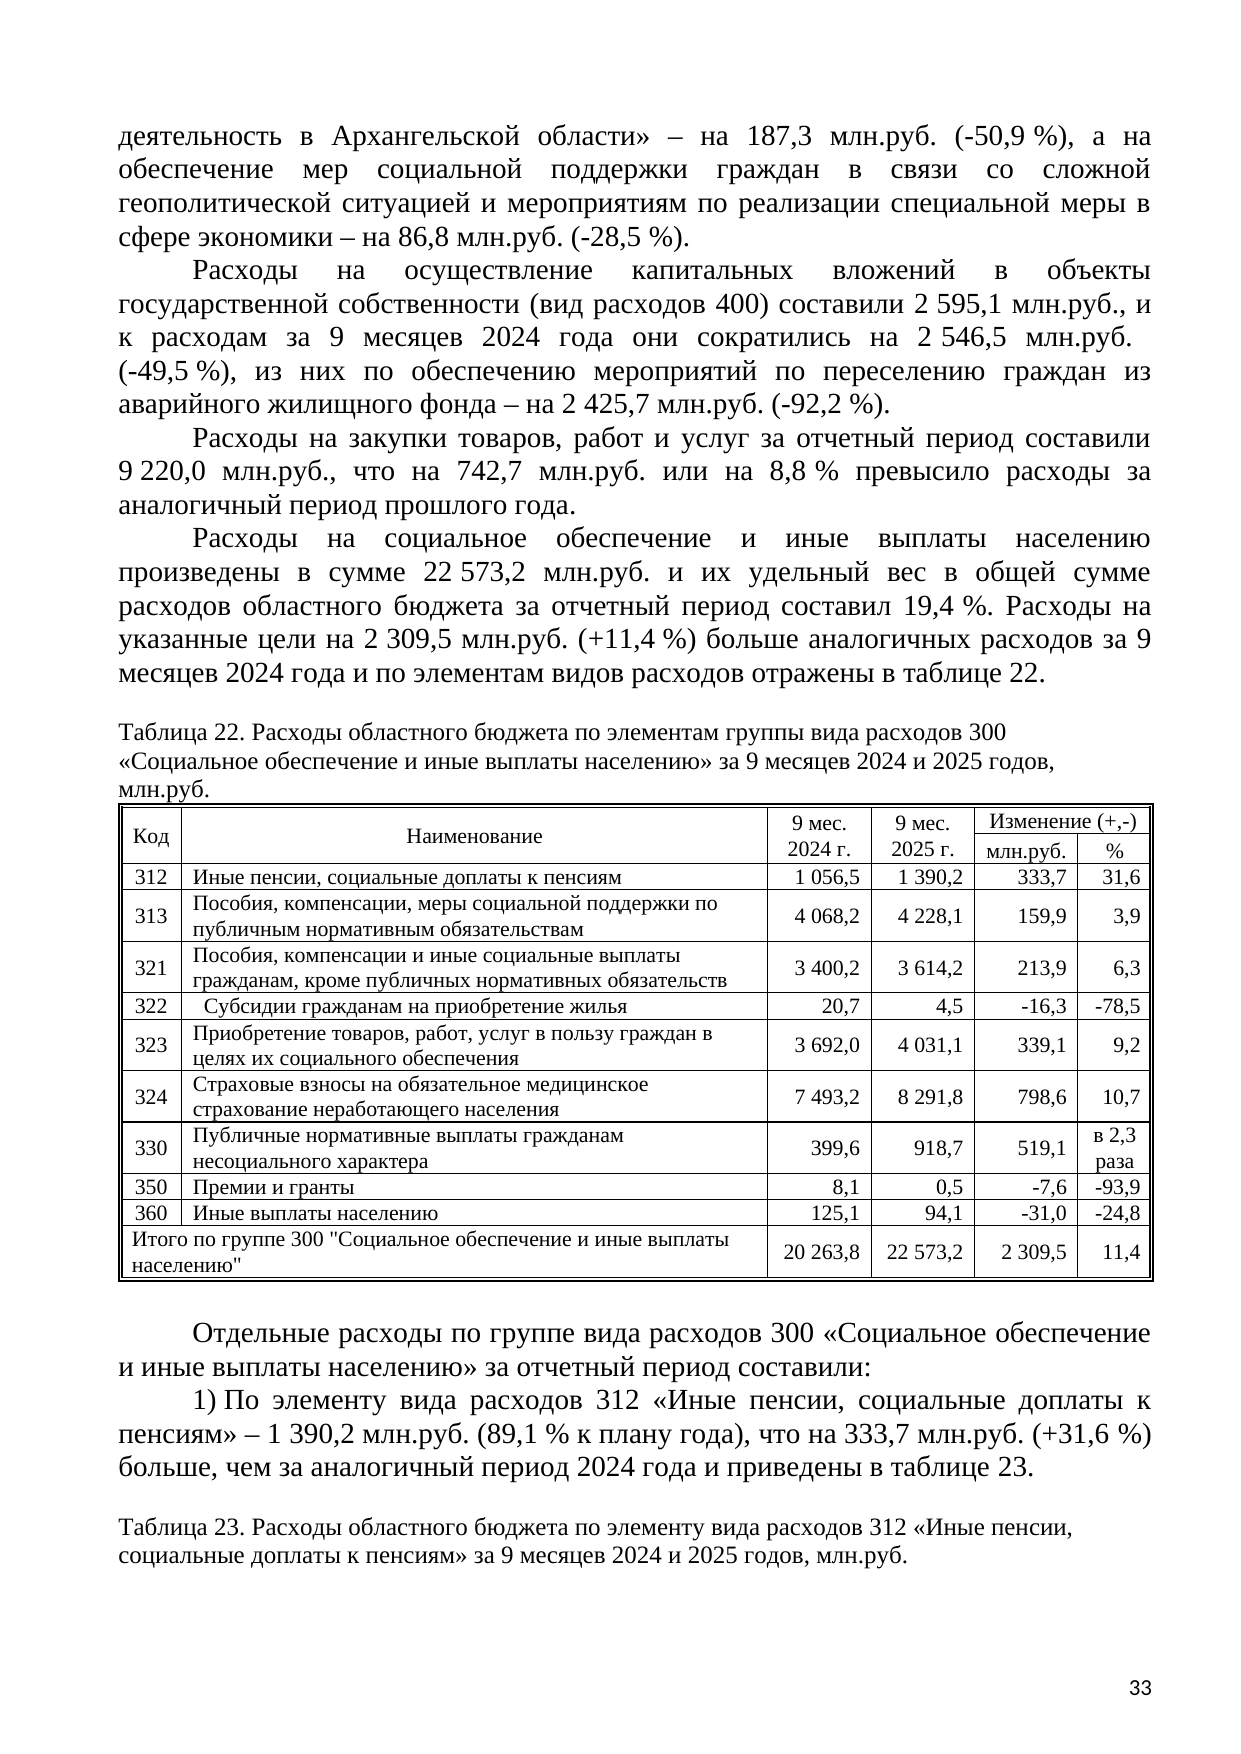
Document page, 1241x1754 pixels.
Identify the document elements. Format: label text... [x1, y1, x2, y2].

table_cell 31,6 [1078, 864, 1149, 889]
table_cell Иные пенсии, социальные доплаты к пенсиям [182, 864, 767, 889]
table_header Код [123, 808, 181, 863]
table_cell 3 614,2 [872, 942, 974, 992]
table_header 9 мес. 2024 г. [768, 808, 871, 863]
table_cell 22 573,2 [872, 1226, 974, 1277]
table_cell млн.руб. [975, 834, 1077, 863]
table_cell -78,5 [1078, 993, 1149, 1018]
table_cell 8 291,8 [872, 1071, 974, 1121]
table_cell 8,1 [768, 1174, 871, 1199]
table_cell 313 [123, 890, 181, 941]
text Отдельные расходы по группе вида расходов 300 «Социальное обеспечение и иные выплаты населению» за отчетный период составили: [118, 1315, 1152, 1382]
table_cell Субсидии гражданам на приобретение жилья [182, 993, 767, 1018]
table_cell 360 [123, 1200, 181, 1225]
text Расходы на социальное обеспечение и иные выплаты населению произведены в сумме 22 573,2 млн.руб. и их удельный вес в общей сумме расходов областного бюджета за отчетный период составил 19,4 %. Расходы на указанные цели на 2 309,5 млн.руб. (+11,4 %) больше аналогичных расходов за 9 месяцев 2024 года и по элементам видов расходов отражены в таблице 22. [118, 521, 1152, 688]
table_cell 6,3 [1078, 942, 1149, 992]
table_cell 321 [123, 942, 181, 992]
table_cell 2 309,5 [975, 1226, 1077, 1277]
table_cell Приобретение товаров, работ, услуг в пользу граждан в целях их социального обеспечения [182, 1020, 767, 1070]
table_cell 125,1 [768, 1200, 871, 1225]
table_cell -7,6 [975, 1174, 1077, 1199]
table_cell 3,9 [1078, 890, 1149, 941]
table_cell 94,1 [872, 1200, 974, 1225]
table_cell 1 056,5 [768, 864, 871, 889]
table_cell 798,6 [975, 1071, 1077, 1121]
table_cell 4 031,1 [872, 1020, 974, 1070]
table_cell Страховые взносы на обязательное медицинское страхование неработающего населения [182, 1071, 767, 1121]
table_header 9 мес. 2025 г. [872, 808, 974, 863]
table_cell 20,7 [768, 993, 871, 1018]
table_cell 323 [123, 1020, 181, 1070]
table_cell 322 [123, 993, 181, 1018]
table_cell -16,3 [975, 993, 1077, 1018]
table_cell 7 493,2 [768, 1071, 871, 1121]
table_cell Пособия, компенсации, меры социальной поддержки по публичным нормативным обязательствам [182, 890, 767, 941]
table_cell 330 [123, 1123, 181, 1173]
table_cell 399,6 [768, 1123, 871, 1173]
table_cell Премии и гранты [182, 1174, 767, 1199]
table_cell 333,7 [975, 864, 1077, 889]
table_header Наименование [182, 808, 767, 863]
table_cell 312 [123, 864, 181, 889]
table_header Изменение (+,-) [975, 808, 1149, 833]
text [118, 118, 1152, 252]
table_cell 9,2 [1078, 1020, 1149, 1070]
table_cell в 2,3 раза [1078, 1123, 1149, 1173]
table_cell 3 400,2 [768, 942, 871, 992]
table_cell 918,7 [872, 1123, 974, 1173]
table_cell -31,0 [975, 1200, 1077, 1225]
table_cell 159,9 [975, 890, 1077, 941]
table_cell 324 [123, 1071, 181, 1121]
table_cell % [1078, 834, 1149, 863]
table_cell 3 692,0 [768, 1020, 871, 1070]
table_cell Итого по группе 300 "Социальное обеспечение и иные выплаты населению" [123, 1226, 767, 1277]
table_cell 339,1 [975, 1020, 1077, 1070]
table_cell -93,9 [1078, 1174, 1149, 1199]
table_cell Публичные нормативные выплаты гражданам несоциального характера [182, 1123, 767, 1173]
table_cell 1 390,2 [872, 864, 974, 889]
table_cell 350 [123, 1174, 181, 1199]
table_cell 4,5 [872, 993, 974, 1018]
text Расходы на осуществление капитальных вложений в объекты государственной собственности (вид расходов 400) составили 2 595,1 млн.руб., и к расходам за 9 месяцев 2024 года они сократились на 2 546,5 млн.руб. (-49,5 %), из них по обеспечению мероприятий по переселению граждан из аварийного жилищного фонда – на 2 425,7 млн.руб. (-92,2 %). [118, 252, 1152, 420]
table_cell 20 263,8 [768, 1226, 871, 1277]
text Таблица 23. Расходы областного бюджета по элементу вида расходов 312 «Иные пенсии, социальные доплаты к пенсиям» за 9 месяцев 2024 и 2025 годов, млн.руб. [118, 1512, 1152, 1569]
text Таблица 22. Расходы областного бюджета по элементам группы вида расходов 300 «Социальное обеспечение и иные выплаты населению» за 9 месяцев 2024 и 2025 годов, млн.руб. [118, 717, 1152, 803]
table_cell 4 228,1 [872, 890, 974, 941]
table_cell Пособия, компенсации и иные социальные выплаты гражданам, кроме публичных нормативных обязательств [182, 942, 767, 992]
text 1) По элементу вида расходов 312 «Иные пенсии, социальные доплаты к пенсиям» – 1 390,2 млн.руб. (89,1 % к плану года), что на 333,7 млн.руб. (+31,6 %) больше, чем за аналогичный период 2024 года и приведены в таблице 23. [118, 1382, 1152, 1483]
table_cell 11,4 [1078, 1226, 1149, 1277]
table_cell 4 068,2 [768, 890, 871, 941]
table_cell 10,7 [1078, 1071, 1149, 1121]
table_cell Иные выплаты населению [182, 1200, 767, 1225]
table_cell 519,1 [975, 1123, 1077, 1173]
text Расходы на закупки товаров, работ и услуг за отчетный период составили 9 220,0 млн.руб., что на 742,7 млн.руб. или на 8,8 % превысило расходы за аналогичный период прошлого года. [118, 420, 1152, 521]
table_cell -24,8 [1078, 1200, 1149, 1225]
table_cell 0,5 [872, 1174, 974, 1199]
table_cell 213,9 [975, 942, 1077, 992]
